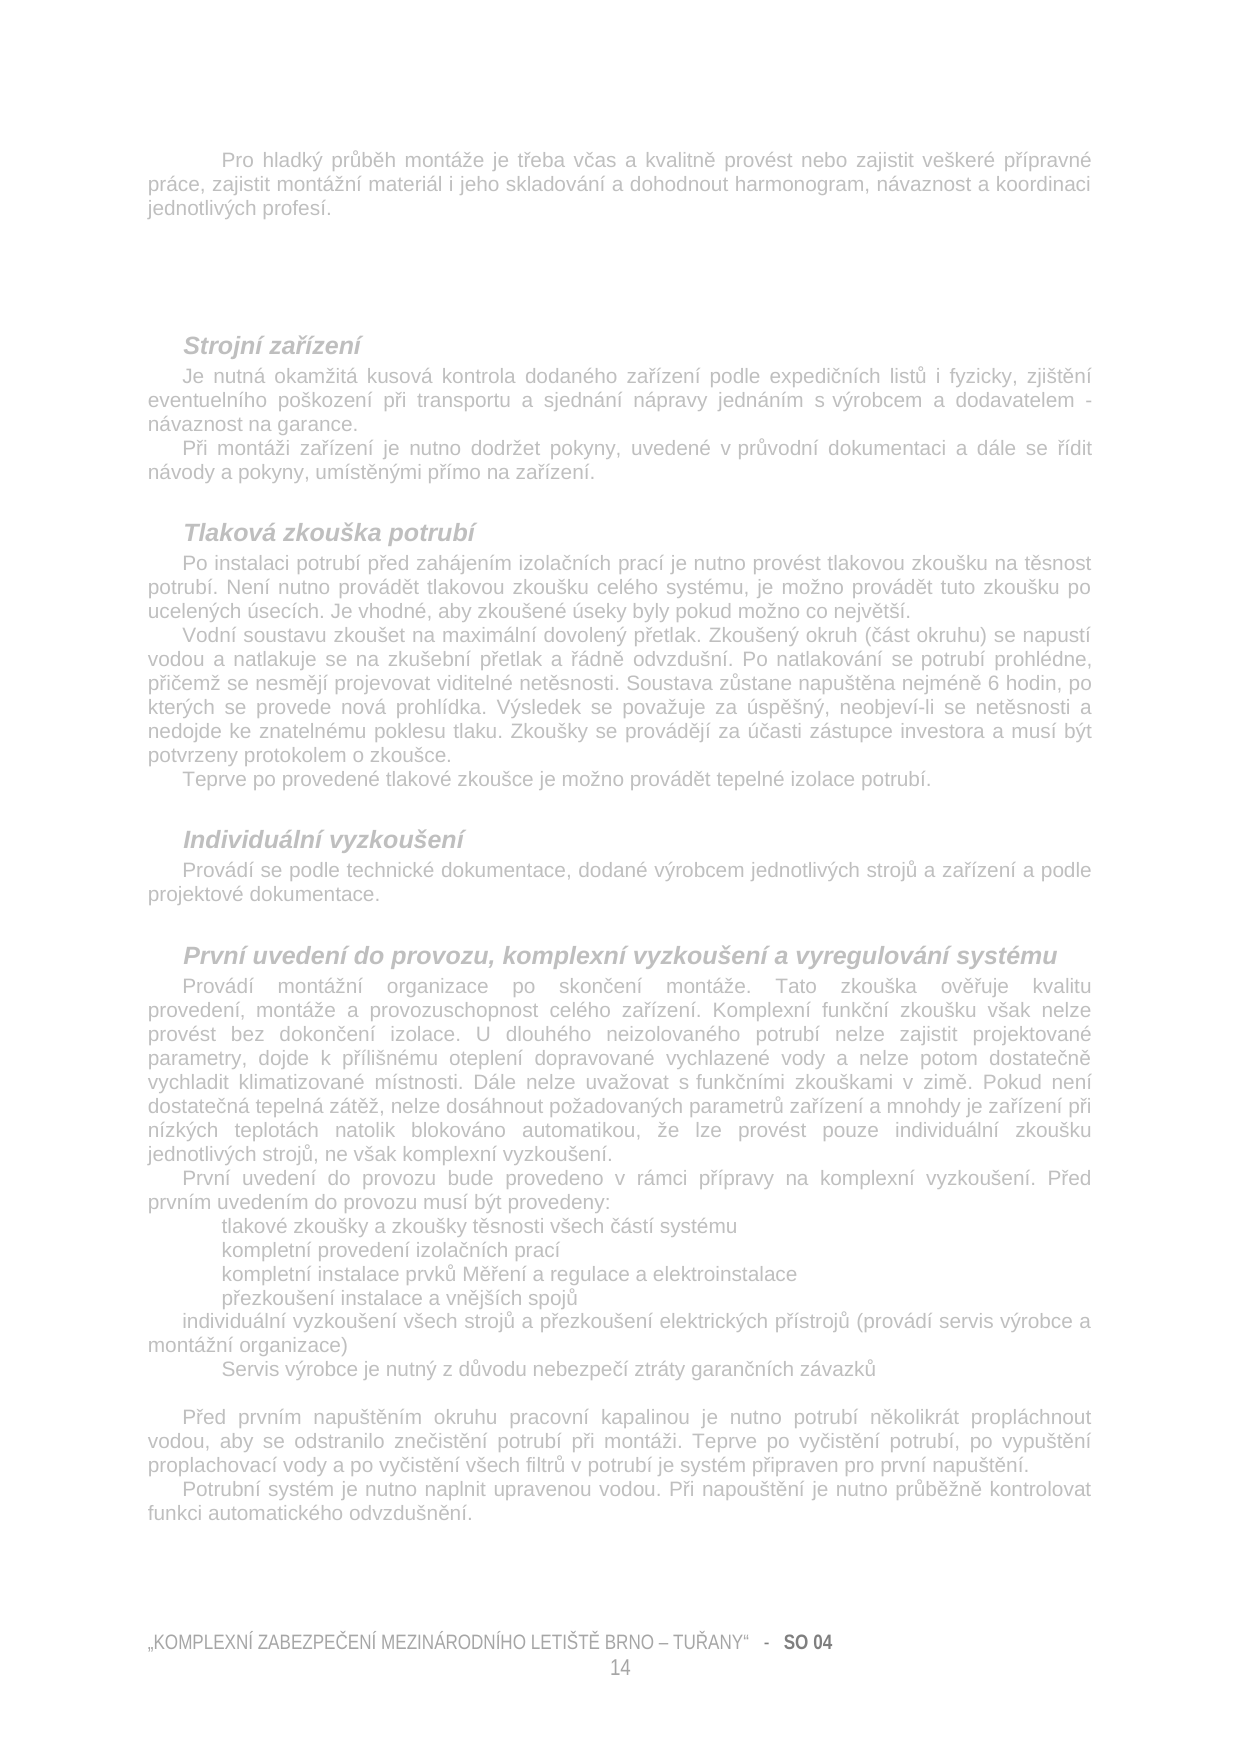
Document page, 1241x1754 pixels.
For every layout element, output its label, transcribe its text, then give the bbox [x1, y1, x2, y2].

text individuální vyzkoušení všech strojů a přezkoušení elektrických přístrojů (provádí servis výrobce a montážní organizace) [148, 1309, 1093, 1357]
text Je nutná okamžitá kusová kontrola dodaného zařízení podle expedičních listů i fyzicky, zjištění eventuelního poškození při transportu a sjednání nápravy jednáním s výrobcem a dodavatelem - návaznost na garance. [148, 364, 1093, 436]
text přezkoušení instalace a vnějších spojů [148, 1285, 1093, 1309]
text Vodní soustavu zkoušet na maximální dovolený přetlak. Zkoušený okruh (část okruhu) se napustí vodou a natlakuje se na zkušební přetlak a řádně odvzdušní. Po natlakování se potrubí prohlédne, přičemž se nesmějí projevovat viditelné netěsnosti. Soustava zůstane napuštěna nejméně 6 hodin, po kterých se provede nová prohlídka. Výsledek se považuje za úspěšný, neobjeví-li se netěsnosti a nedojde ke znatelnému poklesu tlaku. Zkoušky se provádějí za účasti zástupce investora a musí být potvrzeny protokolem o zkoušce. [148, 623, 1093, 767]
text Pro hladký průběh montáže je třeba včas a kvalitně provést nebo zajistit veškeré přípravné práce, zajistit montážní materiál i jeho skladování a dohodnout harmonogram, návaznost a koordinaci jednotlivých profesí. [148, 148, 1093, 219]
text Tlaková zkouška potrubí [148, 518, 1093, 547]
text tlakové zkoušky a zkoušky těsnosti všech částí systému [148, 1213, 1093, 1237]
text První uvedení do provozu bude provedeno v rámci přípravy na komplexní vyzkoušení. Před prvním uvedením do provozu musí být provedeny: [148, 1166, 1093, 1213]
text Teprve po provedené tlakové zkoušce je možno provádět tepelné izolace potrubí. [148, 767, 1093, 791]
text Individuální vyzkoušení [148, 825, 1093, 854]
text Po instalaci potrubí před zahájením izolačních prací je nutno provést tlakovou zkoušku na těsnost potrubí. Není nutno provádět tlakovou zkoušku celého systému, je možno provádět tuto zkoušku po ucelených úsecích. Je vhodné, aby zkoušené úseky byly pokud možno co největší. [148, 551, 1093, 623]
text Provádí montážní organizace po skončení montáže. Tato zkouška ověřuje kvalitu provedení‚ montáže a provozuschopnost celého zařízení. Komplexní funkční zkoušku však nelze provést bez dokončení izolace. U dlouhého neizolovaného potrubí nelze zajistit projektované parametry, dojde k přílišnému oteplení dopravované vychlazené vody a nelze potom dostatečně vychladit klimatizované místnosti. Dále nelze uvažovat s funkčními zkouškami v zimě. Pokud není dostatečná tepelná zátěž, nelze dosáhnout požadovaných parametrů zařízení a mnohdy je zařízení při nízkých teplotách natolik blokováno automatikou, že lze provést pouze individuální zkoušku jednotlivých strojů, ne však komplexní vyzkoušení. [148, 974, 1093, 1166]
text Servis výrobce je nutný z důvodu nebezpečí ztráty garančních závazků [148, 1357, 1093, 1381]
text Strojní zařízení [148, 331, 1093, 359]
text Potrubní systém je nutno naplnit upravenou vodou. Při napouštění je nutno průběžně kontrolovat funkci automatického odvzdušnění. [148, 1477, 1093, 1525]
text kompletní provedení izolačních prací [148, 1237, 1093, 1261]
text kompletní instalace prvků Měření a regulace a elektroinstalace [148, 1261, 1093, 1285]
text Provádí se podle technické dokumentace, dodané výrobcem jednotlivých strojů a zařízení a podle projektové dokumentace. [148, 858, 1093, 906]
text Při montáži zařízení je nutno dodržet pokyny, uvedené v průvodní dokumentaci a dále se řídit návody a pokyny, umístěnými přímo na zařízení. [148, 436, 1093, 483]
text První uvedení do provozu, komplexní vyzkoušení a vyregulování systému [148, 941, 1093, 970]
text Před prvním napuštěním okruhu pracovní kapalinou je nutno potrubí několikrát propláchnout vodou, aby se odstranilo znečistění potrubí při montáži. Teprve po vyčistění potrubí, po vypuštění proplachovací vody a po vyčistění všech filtrů v potrubí je systém připraven pro první napuštění. [148, 1405, 1093, 1477]
